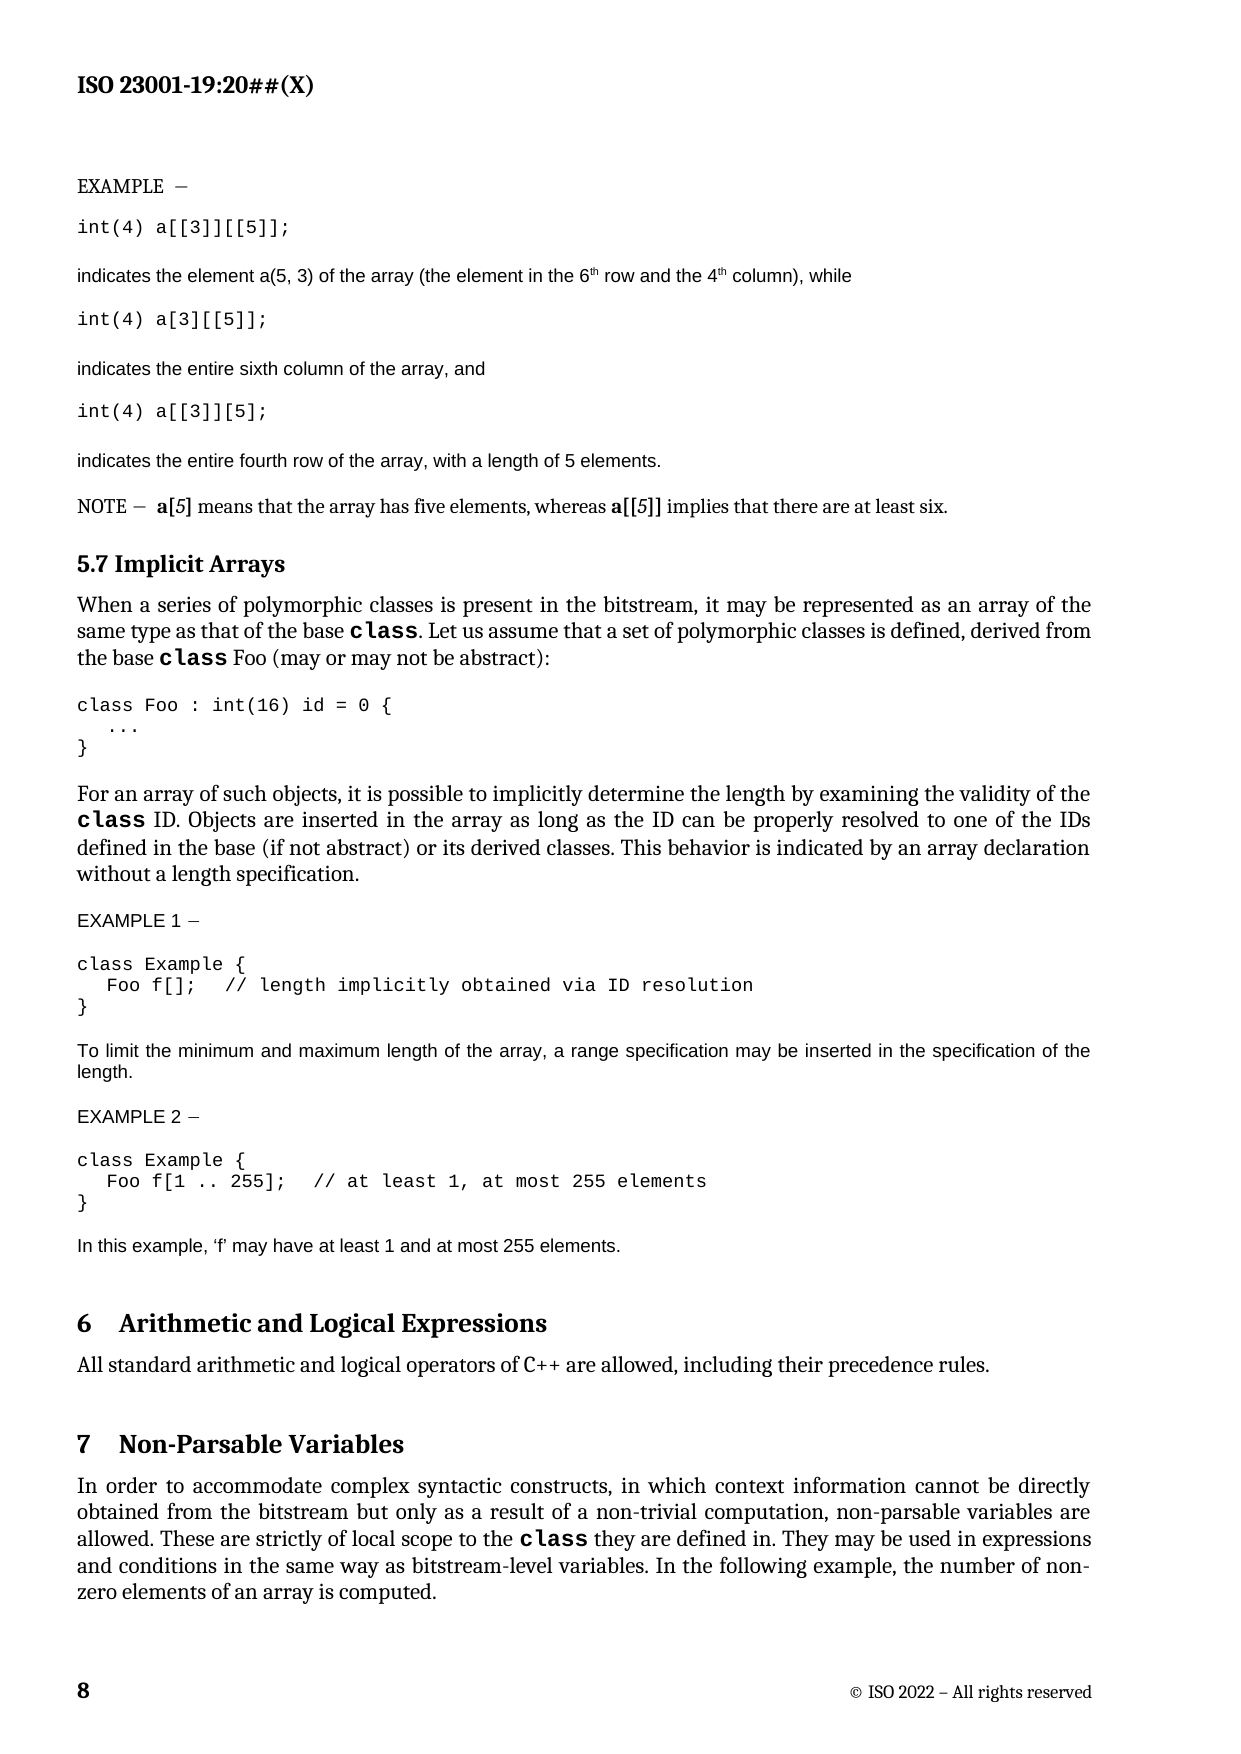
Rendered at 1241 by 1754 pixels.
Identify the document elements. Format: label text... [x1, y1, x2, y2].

text } [77, 997, 1092, 1018]
subtitle Arithmetic and Logical Expressions [77, 1308, 1092, 1339]
text class Example { [77, 955, 1092, 976]
text ... [77, 717, 1092, 738]
subtitle EXAMPLE 1 [77, 910, 1092, 932]
text When a series of polymorphic classes is present in the bitstream, it may be represented as an array of the same type as that of the base class. Let us assume that a set of polymorphic classes is defined, derived from the base class Foo (may or may not be abstract): [77, 591, 1092, 673]
subtitle Non-Parsable Variables [77, 1429, 1092, 1460]
text int(4) a[3][[5]]; [77, 310, 1092, 331]
text To limit the minimum and maximum length of the array, a range specification may be inserted in the specification of the length. [77, 1040, 1092, 1083]
text In order to accommodate complex syntactic constructs, in which context information cannot be directly obtained from the bitstream but only as a result of a non-trivial computation, non-parsable variables are allowed. These are strictly of local scope to the class they are defined in. They may be used in expressions and conditions in the same way as bitstream-level variables. In the following example, the number of non-zero elements of an array is computed. [77, 1473, 1092, 1606]
text EXAMPLE [77, 174, 1092, 199]
text All standard arithmetic and logical operators of C++ are allowed, including their precedence rules. [77, 1352, 1092, 1378]
text } [77, 738, 1092, 759]
text class Foo : int(16) id = 0 { [77, 696, 1092, 717]
text } [77, 1193, 1092, 1214]
text Foo f[1 .. 255]; // at least 1, at most 255 elements [77, 1172, 1092, 1193]
text int(4) a[[3]][[5]]; [77, 218, 1092, 239]
text int(4) a[[3]][5]; [77, 402, 1092, 423]
text NOTE a[5] means that the array has five elements, whereas a[[5]] implies that there are at least six. [77, 494, 1092, 519]
text indicates the element a(5, 3) of the array (the element in the 6th row and the 4th column), while [77, 265, 1092, 287]
text indicates the entire fourth row of the array, with a length of 5 elements. [77, 449, 1092, 471]
text indicates the entire sixth column of the array, and [77, 357, 1092, 379]
subtitle Implicit Arrays [77, 550, 1092, 579]
text For an array of such objects, it is possible to implicitly determine the length by examining the validity of the class ID. Objects are inserted in the array as long as the ID can be properly resolved to one of the IDs defined in the base (if not abstract) or its derived classes. This behavior is indicated by an array declaration without a length specification. [77, 781, 1092, 887]
text class Example { [77, 1150, 1092, 1172]
subtitle EXAMPLE 2 [77, 1106, 1092, 1127]
text Foo f[]; // length implicitly obtained via ID resolution [77, 976, 1092, 997]
text In this example, ‘f’ may have at least 1 and at most 255 elements. [77, 1235, 1092, 1257]
